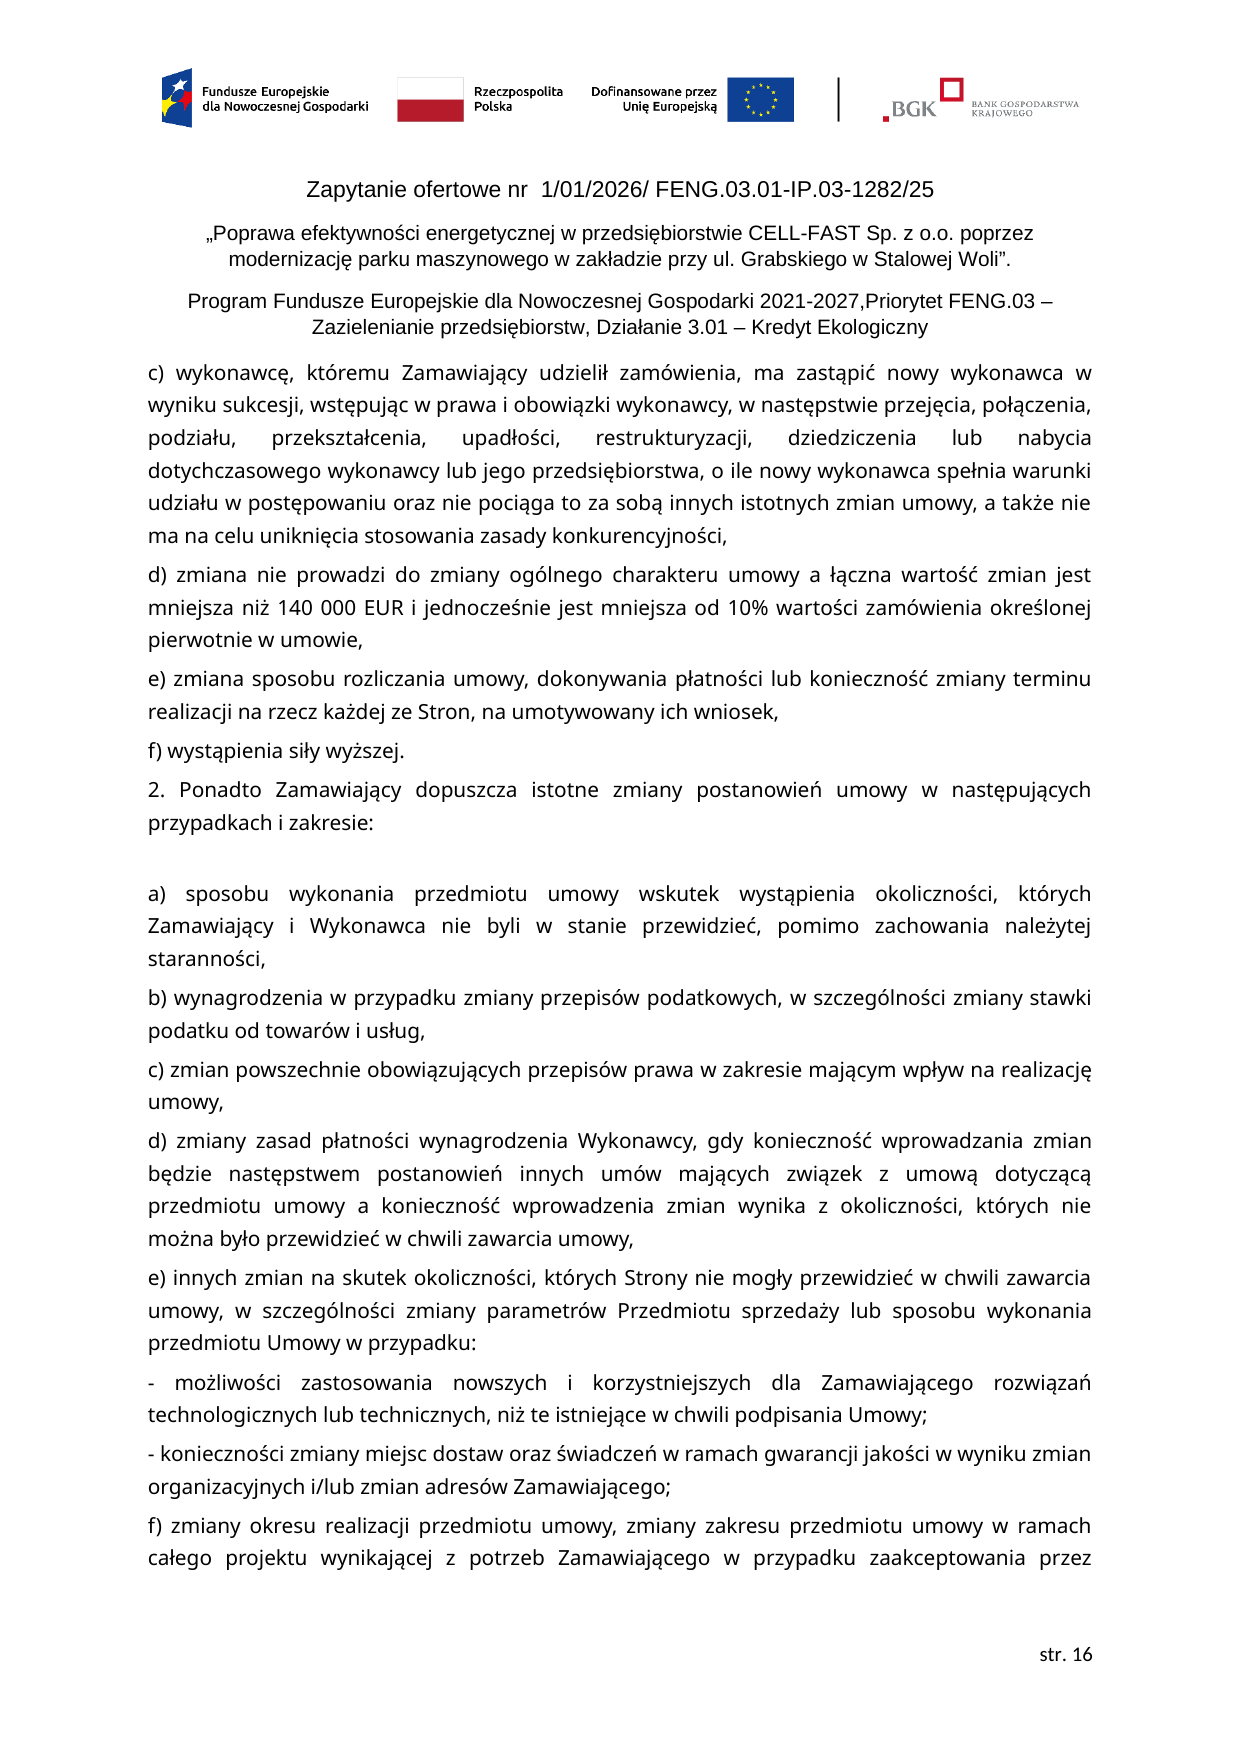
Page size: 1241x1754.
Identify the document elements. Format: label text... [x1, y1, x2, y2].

text - konieczności zmiany miejsc dostaw oraz świadczeń w ramach gwarancji jakości w wyniku zmian organizacyjnych i/lub zmian adresów Zamawiającego; [148, 1439, 1093, 1500]
text a) sposobu wykonania przedmiotu umowy wskutek wystąpienia okoliczności, których Zamawiający i Wykonawca nie byli w stanie przewidzieć, pomimo zachowania należytej staranności, [148, 847, 1093, 972]
text c) zmian powszechnie obowiązujących przepisów prawa w zakresie mającym wpływ na realizację umowy, [148, 1055, 1093, 1116]
text f) wystąpienia siły wyższej. [148, 736, 1093, 764]
text - możliwości zastosowania nowszych i korzystniejszych dla Zamawiającego rozwiązań technologicznych lub technicznych, niż te istniejące w chwili podpisania Umowy; [148, 1368, 1093, 1429]
text b) wynagrodzenia w przypadku zmiany przepisów podatkowych, w szczególności zmiany stawki podatku od towarów i usług, [148, 983, 1093, 1044]
text 2. Ponadto Zamawiający dopuszcza istotne zmiany postanowień umowy w następujących przypadkach i zakresie: [148, 775, 1093, 836]
text e) innych zmian na skutek okoliczności, których Strony nie mogły przewidzieć w chwili zawarcia umowy, w szczególności zmiany parametrów Przedmiotu sprzedaży lub sposobu wykonania przedmiotu Umowy w przypadku: [148, 1263, 1093, 1357]
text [148, 1511, 1093, 1572]
text d) zmiana nie prowadzi do zmiany ogólnego charakteru umowy a łączna wartość zmian jest mniejsza niż 140 000 EUR i jednocześnie jest mniejsza od 10% wartości zamówienia określonej pierwotnie w umowie, [148, 560, 1093, 654]
text e) zmiana sposobu rozliczania umowy, dokonywania płatności lub konieczność zmiany terminu realizacji na rzecz każdej ze Stron, na umotywowany ich wniosek, [148, 664, 1093, 725]
text d) zmiany zasad płatności wynagrodzenia Wykonawcy, gdy konieczność wprowadzania zmian będzie następstwem postanowień innych umów mających związek z umową dotyczącą przedmiotu umowy a konieczność wprowadzenia zmian wynika z okoliczności, których nie można było przewidzieć w chwili zawarcia umowy, [148, 1126, 1093, 1253]
text c) wykonawcę, któremu Zamawiający udzielił zamówienia, ma zastąpić nowy wykonawca w wyniku sukcesji, wstępując w prawa i obowiązki wykonawcy, w następstwie przejęcia, połączenia, podziału, przekształcenia, upadłości, restrukturyzacji, dziedziczenia lub nabycia dotychczasowego wykonawcy lub jego przedsiębiorstwa, o ile nowy wykonawca spełnia warunki udziału w postępowaniu oraz nie pociąga to za sobą innych istotnych zmian umowy, a także nie ma na celu uniknięcia stosowania zasady konkurencyjności, [148, 358, 1093, 549]
